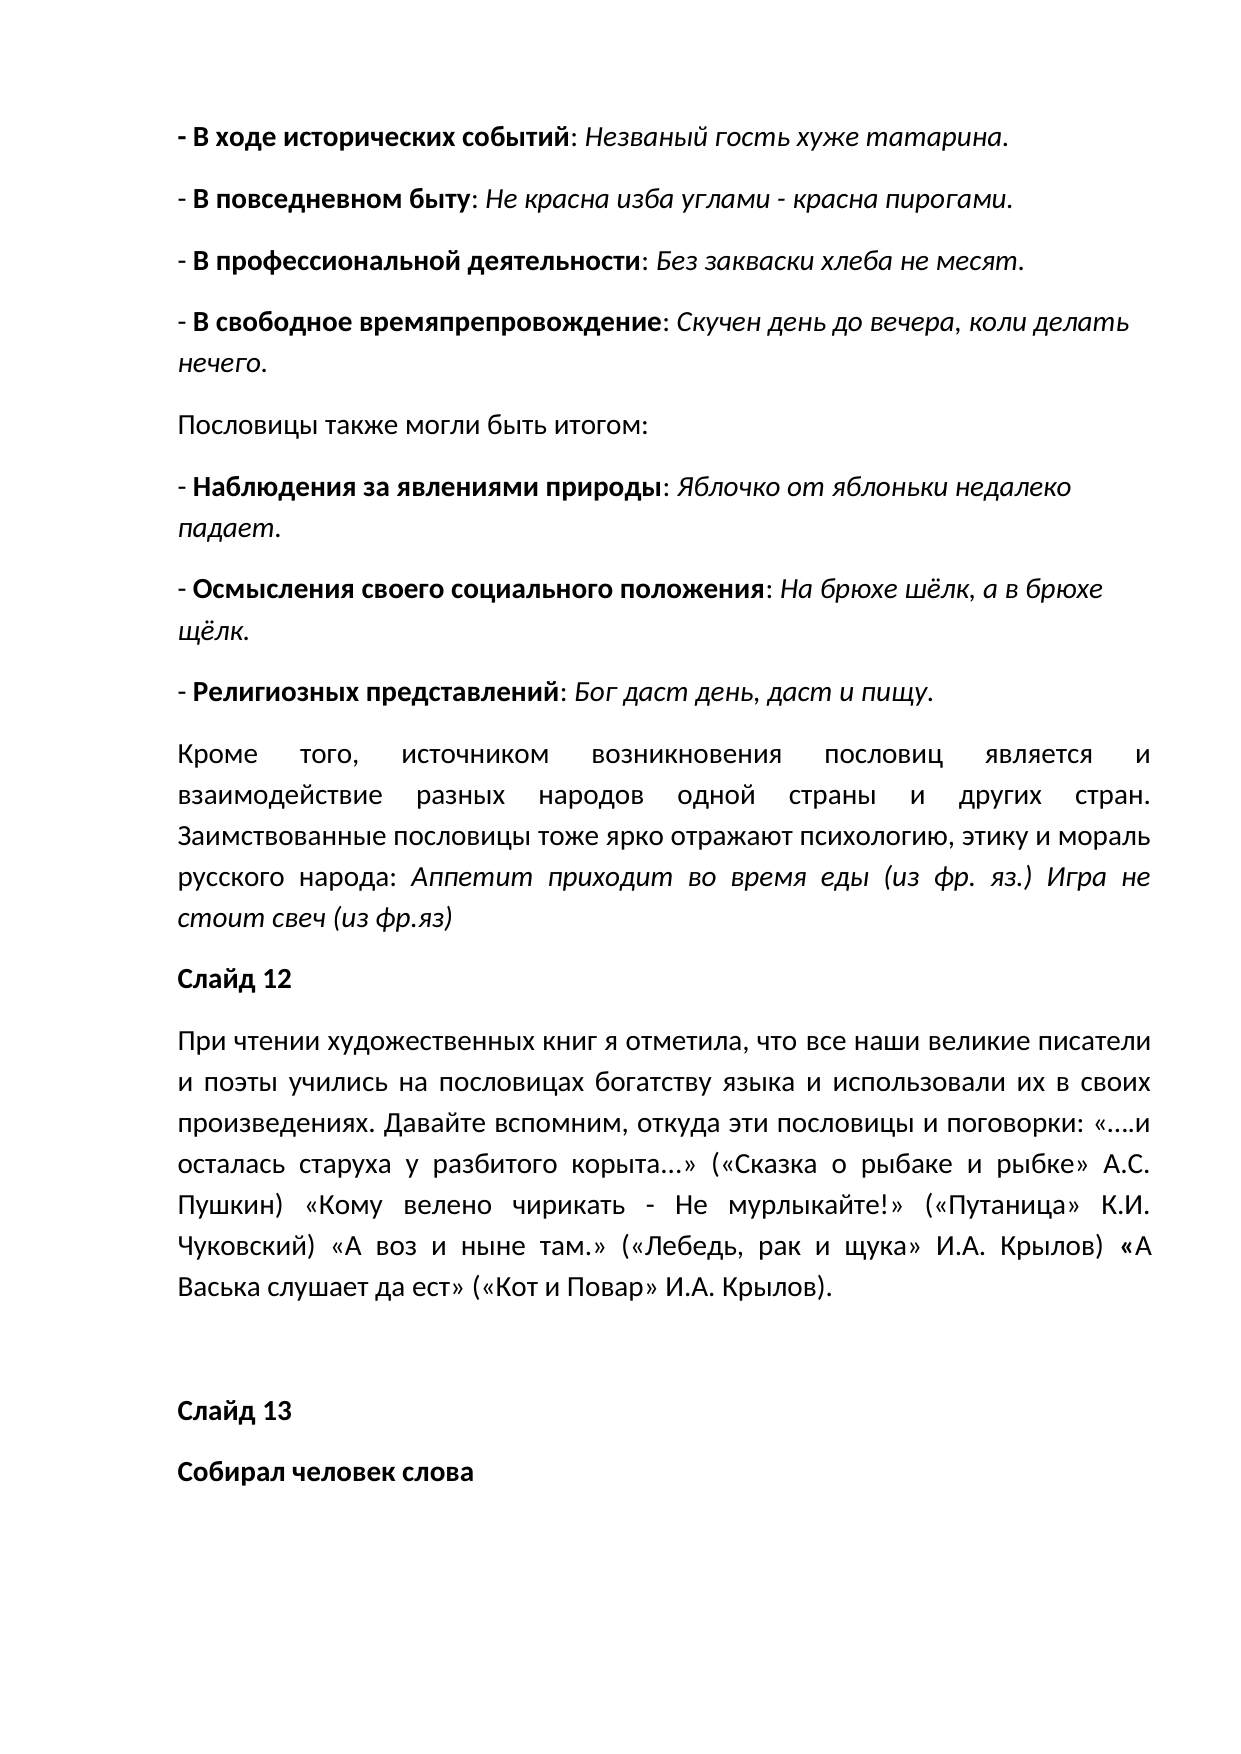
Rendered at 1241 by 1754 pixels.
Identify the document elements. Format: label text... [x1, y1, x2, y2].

text - Религиозных представлений: Бог даст день, даст и пищу. [177, 673, 1152, 709]
text При чтении художественных книг я отметила, что все наши великие писатели и поэты учились на пословицах богатству языка и использовали их в своих произведениях. Давайте вспомним, откуда эти пословицы и поговорки: «….и осталась старуха у разбитого корыта...» («Сказка о рыбаке и рыбке» А.С. Пушкин) «Кому велено чирикать - Не мурлыкайте!» («Путаница» К.И. Чуковский) «А воз и ныне там.» («Лебедь, рак и щука» И.А. Крылов) «А Васька слушает да ест» («Кот и Повар» И.А. Крылов). [177, 1022, 1152, 1304]
text Слайд 12 [177, 961, 1152, 996]
text Пословицы также могли быть итогом: [177, 406, 1152, 442]
text - В профессиональной деятельности: Без закваски хлеба не месят. [177, 242, 1152, 277]
text - В повседневном быту: Не красна изба углами - красна пирогами. [177, 180, 1152, 216]
text Собирал человек слова [177, 1453, 1152, 1489]
text - Наблюдения за явлениями природы: Яблочко от яблоньки недалеко падает. [177, 468, 1152, 544]
text Слайд 13 [177, 1392, 1152, 1427]
text - В свободное времяпрепровождение: Скучен день до вечера, коли делать нечего. [177, 303, 1152, 380]
text - Осмысления своего социального положения: На брюхе шёлк, а в брюхе щёлк. [177, 571, 1152, 647]
text - В ходе исторических событий: Незваный гость хуже татарина. [177, 118, 1152, 154]
text Кроме того, источником возникновения пословиц является и взаимодействие разных народов одной страны и других стран. Заимствованные пословицы тоже ярко отражают психологию, этику и мораль русского народа: Аппетит приходит во время еды (из фр. яз.) Игра не стоит свеч (из фр.яз) [177, 735, 1152, 934]
